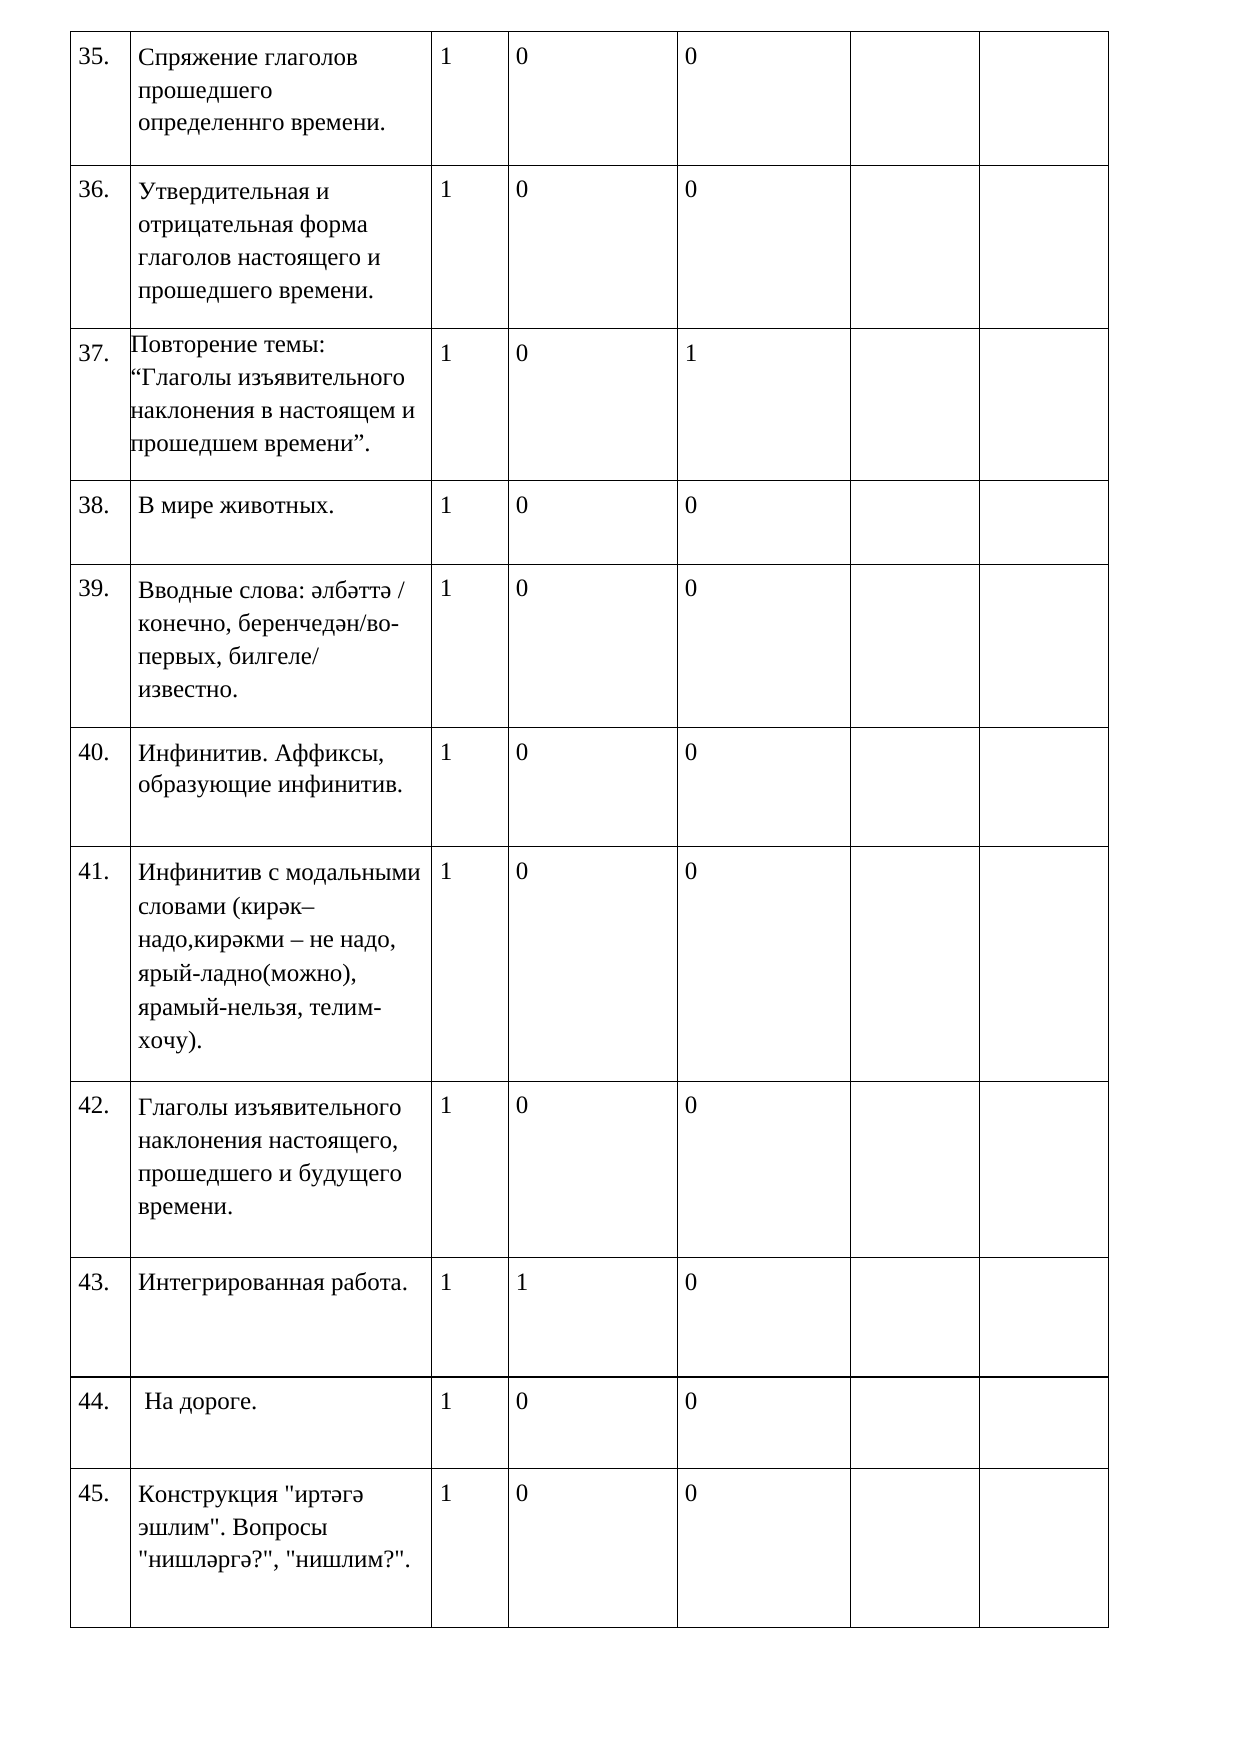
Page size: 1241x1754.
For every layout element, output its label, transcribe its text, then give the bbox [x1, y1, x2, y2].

table_cell [980, 1082, 1108, 1257]
table_cell 0 [678, 1082, 850, 1257]
table_cell 0 [678, 1258, 850, 1376]
table_cell 1 [432, 481, 508, 564]
table_cell [980, 1469, 1108, 1627]
table_cell [980, 32, 1108, 164]
table_cell 0 [509, 728, 677, 846]
table_cell [851, 166, 979, 328]
table_cell [851, 1378, 979, 1468]
table_cell 36. [71, 166, 130, 328]
table_cell [980, 565, 1108, 727]
table_cell 0 [509, 1378, 677, 1468]
table_cell 39. [71, 565, 130, 727]
table_cell [851, 1258, 979, 1376]
table_cell [980, 1378, 1108, 1468]
table_cell 0 [509, 32, 677, 164]
table_cell [851, 329, 979, 480]
table_cell 0 [678, 847, 850, 1081]
table_cell [851, 1082, 979, 1257]
table_cell В мире животных. [131, 481, 431, 564]
table_cell 40. [71, 728, 130, 846]
table_cell Утвердительная и отрицательная форма глаголов настоящего и прошедшего времени. [131, 166, 431, 328]
table_cell [851, 847, 979, 1081]
table_cell 0 [678, 481, 850, 564]
table_cell [980, 481, 1108, 564]
table_cell 41. [71, 847, 130, 1081]
table_cell [980, 1258, 1108, 1376]
table_cell 37. [71, 329, 130, 480]
table_cell 1 [432, 1082, 508, 1257]
table_cell [851, 565, 979, 727]
table_cell 1 [509, 1258, 677, 1376]
table_cell 38. [71, 481, 130, 564]
table_cell 42. [71, 1082, 130, 1257]
table_cell 1 [432, 32, 508, 164]
table_cell 1 [678, 329, 850, 480]
table_cell 1 [432, 329, 508, 480]
table_cell 35. [71, 32, 130, 164]
table_cell Глаголы изъявительного наклонения настоящего, прошедшего и будущего времени. [131, 1082, 431, 1257]
table_cell [851, 728, 979, 846]
table_cell [851, 1469, 979, 1627]
table_cell 0 [509, 1082, 677, 1257]
table_cell 0 [678, 1469, 850, 1627]
table_cell 1 [432, 166, 508, 328]
table_cell 43. [71, 1258, 130, 1376]
table_cell 1 [432, 847, 508, 1081]
table_cell 0 [678, 728, 850, 846]
table_cell Спряжение глаголов прошедшего определеннго времени. [131, 32, 431, 164]
table_cell 0 [678, 32, 850, 164]
table_cell Повторение темы: “Глаголы изъявительного наклонения в настоящем и прошедшем времени”. [131, 329, 431, 480]
table_cell 0 [509, 329, 677, 480]
table_cell 1 [432, 728, 508, 846]
table_cell 0 [509, 481, 677, 564]
table_cell 0 [509, 1469, 677, 1627]
table_cell Конструкция "иртəгə эшлим". Вопросы "нишлəргə?", "нишлим?". [131, 1469, 431, 1627]
table_cell [980, 329, 1108, 480]
table_cell На дороге. [131, 1378, 431, 1468]
table_cell 0 [678, 565, 850, 727]
table_cell Интегрированная работа. [131, 1258, 431, 1376]
table_cell 0 [678, 166, 850, 328]
table_cell 1 [432, 565, 508, 727]
table_cell 0 [509, 166, 677, 328]
table_cell 0 [509, 565, 677, 727]
table_cell [851, 32, 979, 164]
table_cell [980, 166, 1108, 328]
table_cell Инфинитив с модальными словами (кирəк– надо,кирəкми – не надо, ярый-ладно(можно), ярамый-нельзя, телим- хочу). [131, 847, 431, 1081]
table_cell [980, 728, 1108, 846]
table_cell 1 [432, 1378, 508, 1468]
table_cell 1 [432, 1258, 508, 1376]
table_cell 0 [678, 1378, 850, 1468]
table_cell [851, 481, 979, 564]
table_cell 44. [71, 1378, 130, 1468]
table_cell 45. [71, 1469, 130, 1627]
table_cell Инфинитив. Аффиксы, образующие инфинитив. [131, 728, 431, 846]
table_cell Вводные слова: əлбəттə / конечно, беренчедəн/во-первых, билгеле/ известно. [131, 565, 431, 727]
table_cell 1 [432, 1469, 508, 1627]
table_cell 0 [509, 847, 677, 1081]
table_cell [980, 847, 1108, 1081]
